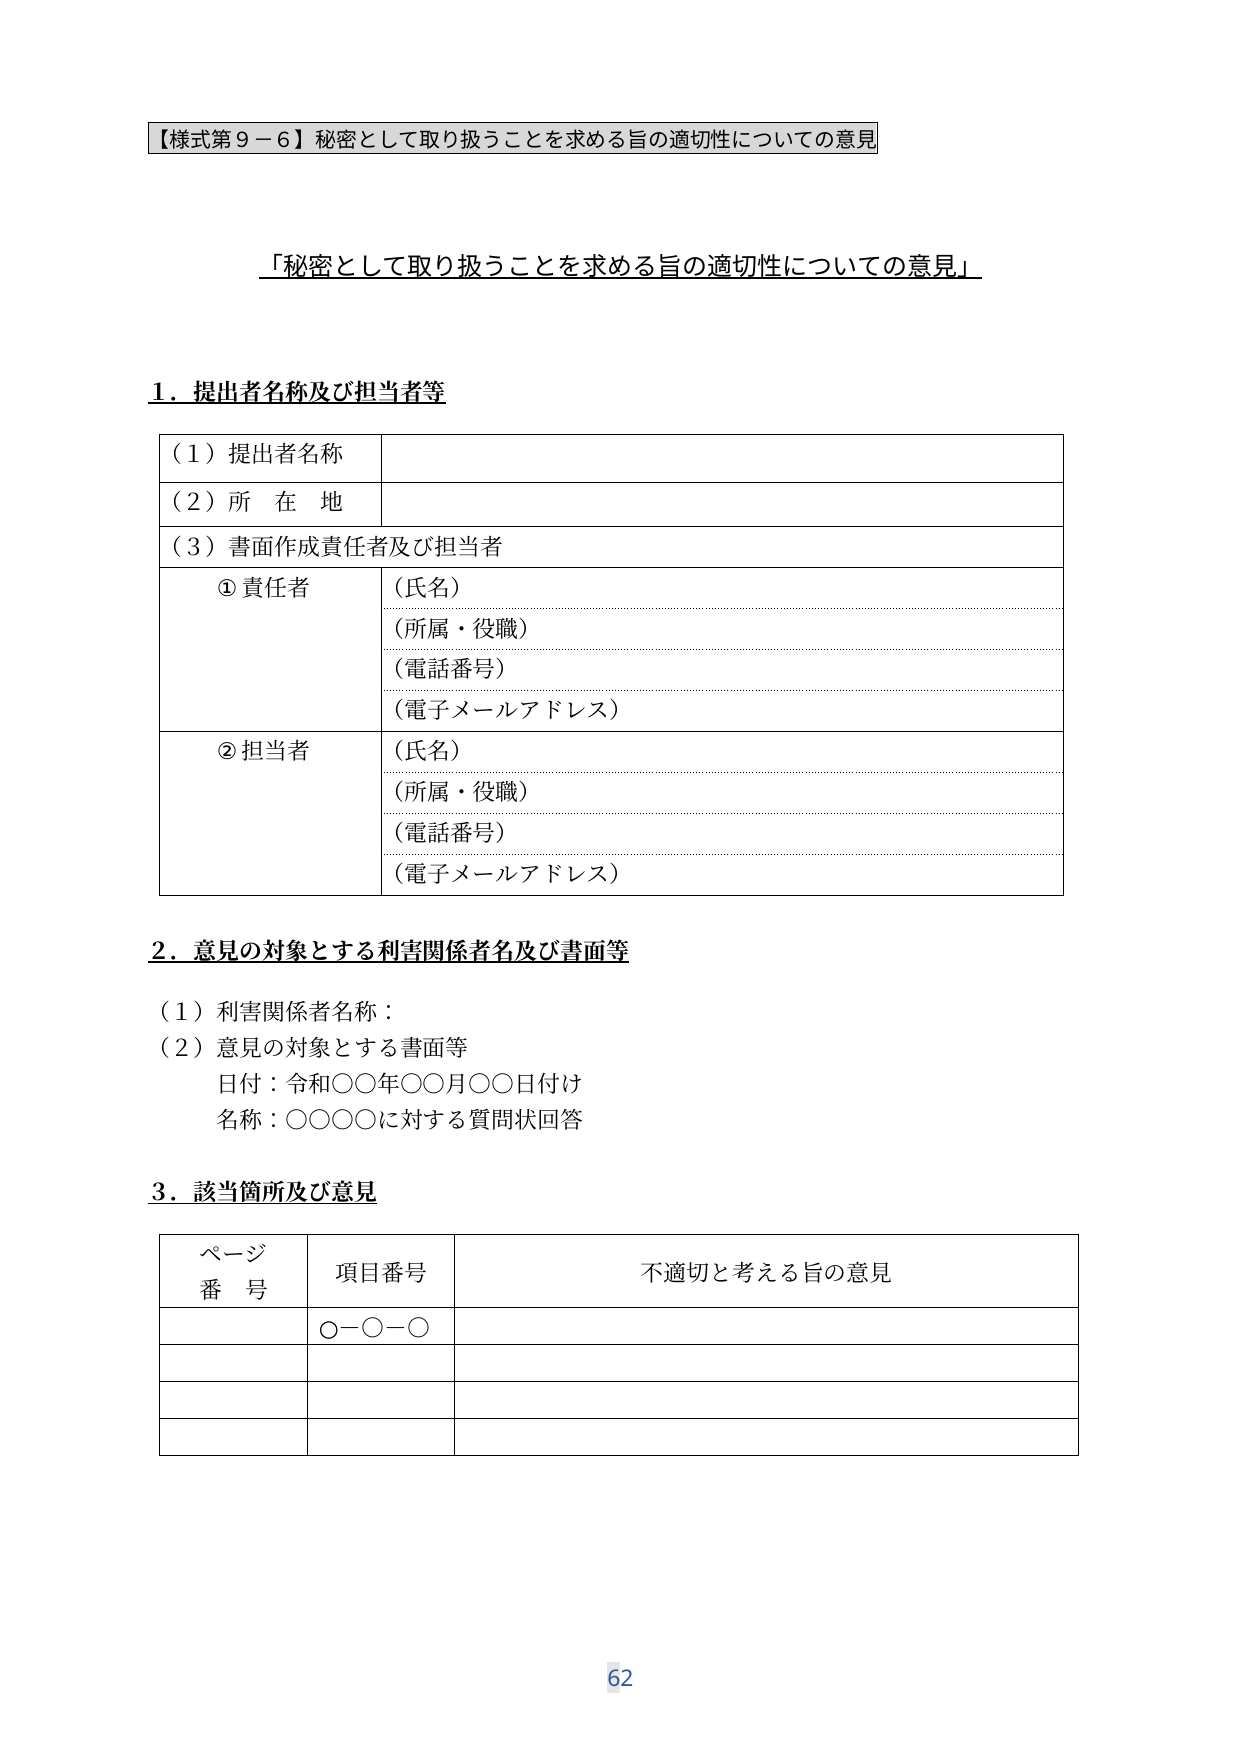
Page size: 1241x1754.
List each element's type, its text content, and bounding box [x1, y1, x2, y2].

table_cell [160, 1419, 307, 1455]
table_header [382, 435, 1063, 482]
table_cell [308, 1345, 454, 1381]
table_cell [455, 1382, 1078, 1418]
text 日付：令和○○年○○月○○日付け [148, 1065, 1092, 1101]
table_cell （２）所 在 地 [160, 483, 381, 526]
table_cell ○－○－○ [308, 1308, 454, 1344]
text ３．該当箇所及び意見 [148, 1173, 1092, 1209]
text １．提出者名称及び担当者等 [148, 372, 1092, 408]
table_header ページ 番 号 [160, 1235, 307, 1307]
table_header 項目番号 [308, 1235, 454, 1307]
table_cell [160, 1382, 307, 1418]
text ２．意見の対象とする利害関係者名及び書面等 [148, 932, 1092, 968]
table_cell [455, 1419, 1078, 1455]
table_cell （電話番号） [382, 813, 1063, 854]
table_cell （電子メールアドレス） [382, 690, 1063, 731]
table_cell [455, 1308, 1078, 1344]
text （２）意見の対象とする書面等 [148, 1029, 1092, 1065]
table_cell （所属・役職） [382, 772, 1063, 813]
table_cell （氏名） [382, 732, 1063, 772]
table_cell [160, 1345, 307, 1381]
table_header （１）提出者名称 [160, 435, 381, 482]
table_cell [382, 483, 1063, 526]
text 【様式第９－６】秘密として取り扱うことを求める旨の適切性についての意見 [148, 120, 1092, 156]
table_cell （電話番号） [382, 649, 1063, 690]
table_cell [455, 1345, 1078, 1381]
table_cell （所属・役職） [382, 608, 1063, 649]
table_cell ②担当者 [160, 732, 381, 894]
table_cell ①責任者 [160, 568, 381, 731]
table_cell [160, 1308, 307, 1344]
table_cell （氏名） [382, 568, 1063, 608]
table_cell （電子メールアドレス） [382, 854, 1063, 894]
table_cell [308, 1382, 454, 1418]
text （１）利害関係者名称： [148, 993, 1092, 1029]
table_cell （３）書面作成責任者及び担当者 [160, 527, 1063, 567]
text 名称：○○○○に対する質問状回答 [148, 1101, 1092, 1137]
table_header 不適切と考える旨の意見 [455, 1235, 1078, 1307]
text 「秘密として取り扱うことを求める旨の適切性についての意見」 [148, 228, 1092, 300]
table_cell [308, 1419, 454, 1455]
